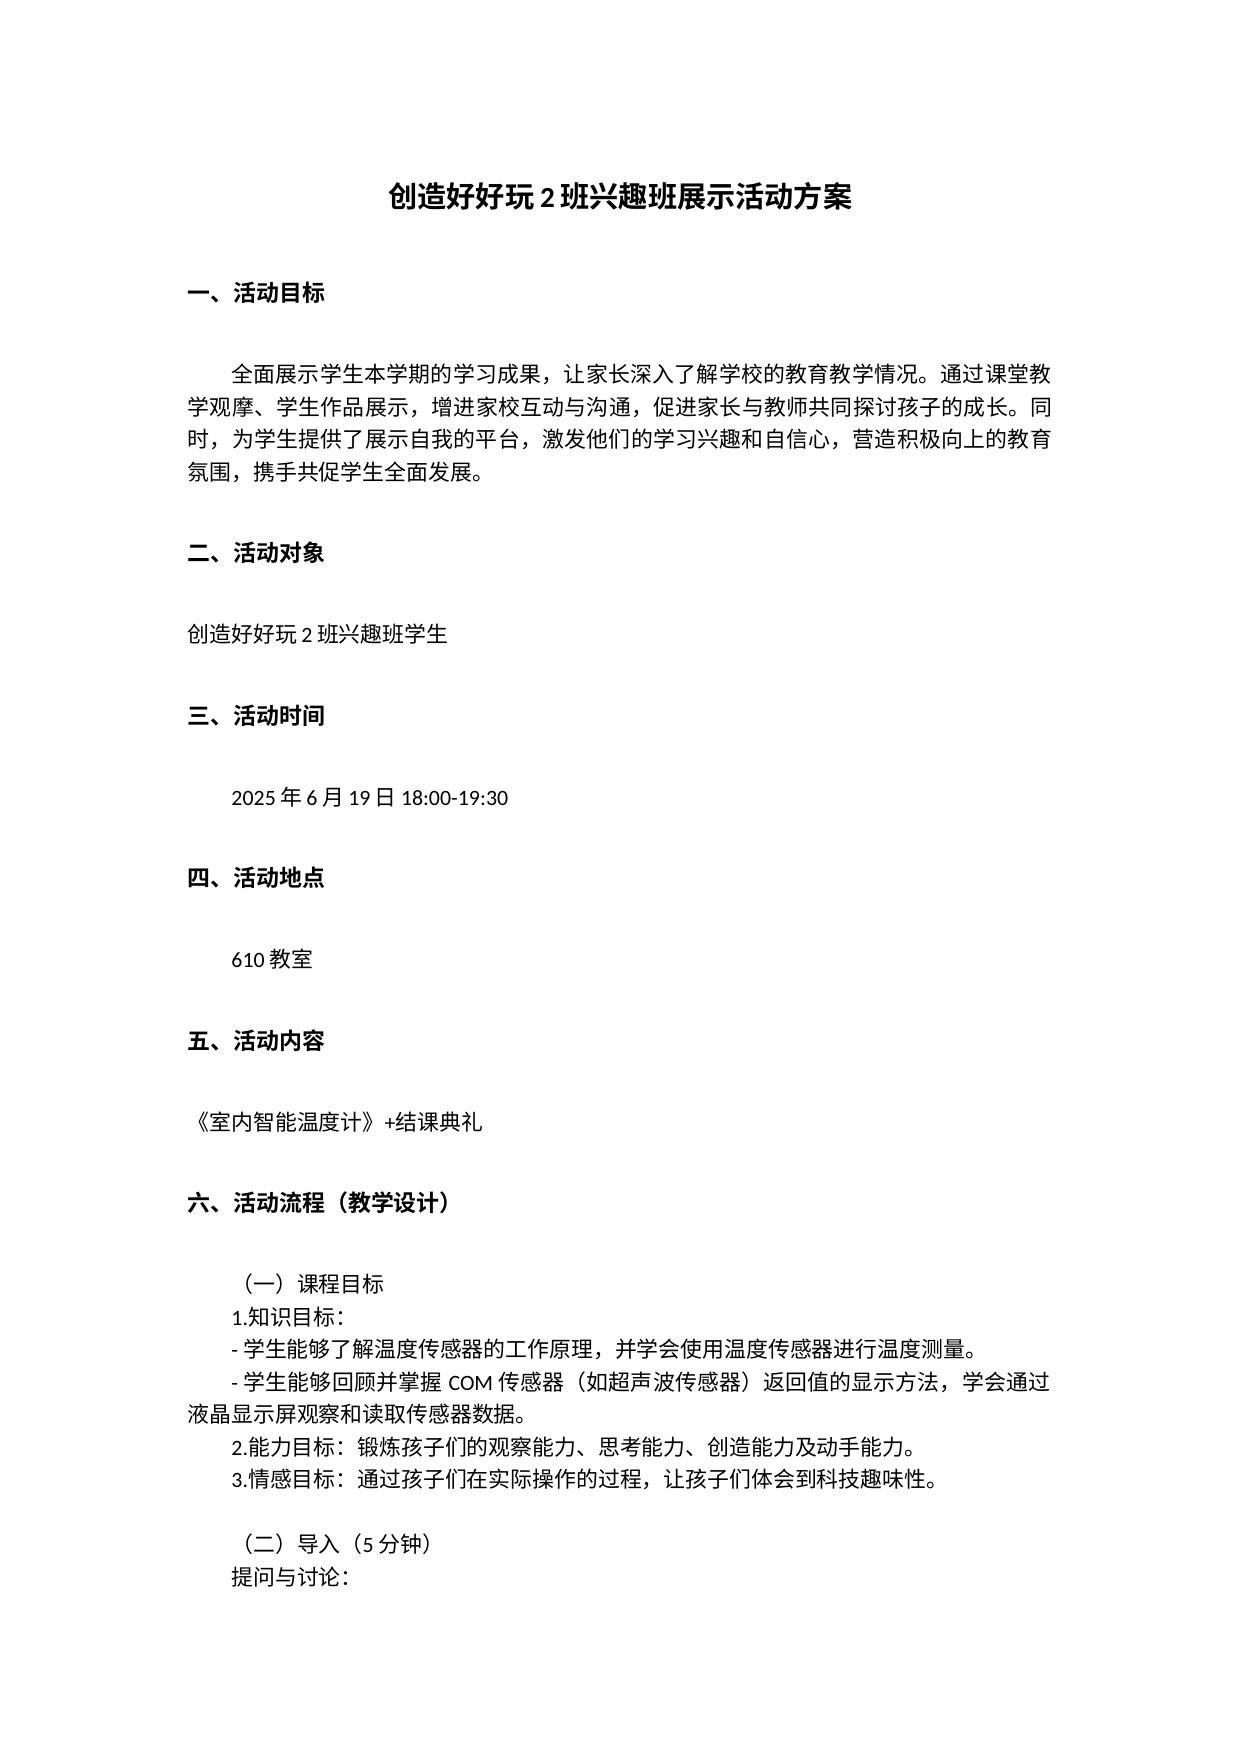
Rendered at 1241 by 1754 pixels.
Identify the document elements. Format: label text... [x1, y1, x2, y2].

list - 学生能够回顾并掌握 COM 传感器（如超声波传感器）返回值的显示方法，学会通过液晶显示屏观察和读取传感器数据。 [187, 1364, 1053, 1429]
list 活动目标 [187, 259, 1053, 324]
list 活动对象 [187, 519, 1053, 584]
text 610教室 [187, 942, 1053, 974]
text 创造好好玩2班兴趣班展示活动方案 [187, 162, 1053, 227]
text 《室内智能温度计》+结课典礼 [187, 1104, 1053, 1137]
list 活动内容 [187, 1007, 1053, 1072]
text 2025年6月19日18:00-19:30 [187, 779, 1053, 812]
list 四、活动地点 [187, 844, 1053, 909]
list 课程目标 [187, 1267, 1053, 1299]
text （二）导入（5分钟） [187, 1527, 1053, 1559]
list 三、活动时间 [187, 682, 1053, 747]
text 提问与讨论： [187, 1559, 1053, 1592]
text 创造好好玩2班兴趣班学生 [187, 617, 1053, 649]
list - 学生能够了解温度传感器的工作原理，并学会使用温度传感器进行温度测量。 [187, 1332, 1053, 1364]
list 全面展示学生本学期的学习成果，让家长深入了解学校的教育教学情况。通过课堂教学观摩、学生作品展示，增进家校互动与沟通，促进家长与教师共同探讨孩子的成长。同时，为学生提供了展示自我的平台，激发他们的学习兴趣和自信心，营造积极向上的教育氛围，携手共促学生全面发展。 [187, 357, 1053, 487]
list 2.能力目标：锻炼孩子们的观察能力、思考能力、创造能力及动手能力。 [187, 1429, 1053, 1462]
list 1.知识目标： [187, 1299, 1053, 1332]
list 活动流程（教学设计） [187, 1169, 1053, 1234]
list 3.情感目标：通过孩子们在实际操作的过程，让孩子们体会到科技趣味性。 [187, 1462, 1053, 1494]
